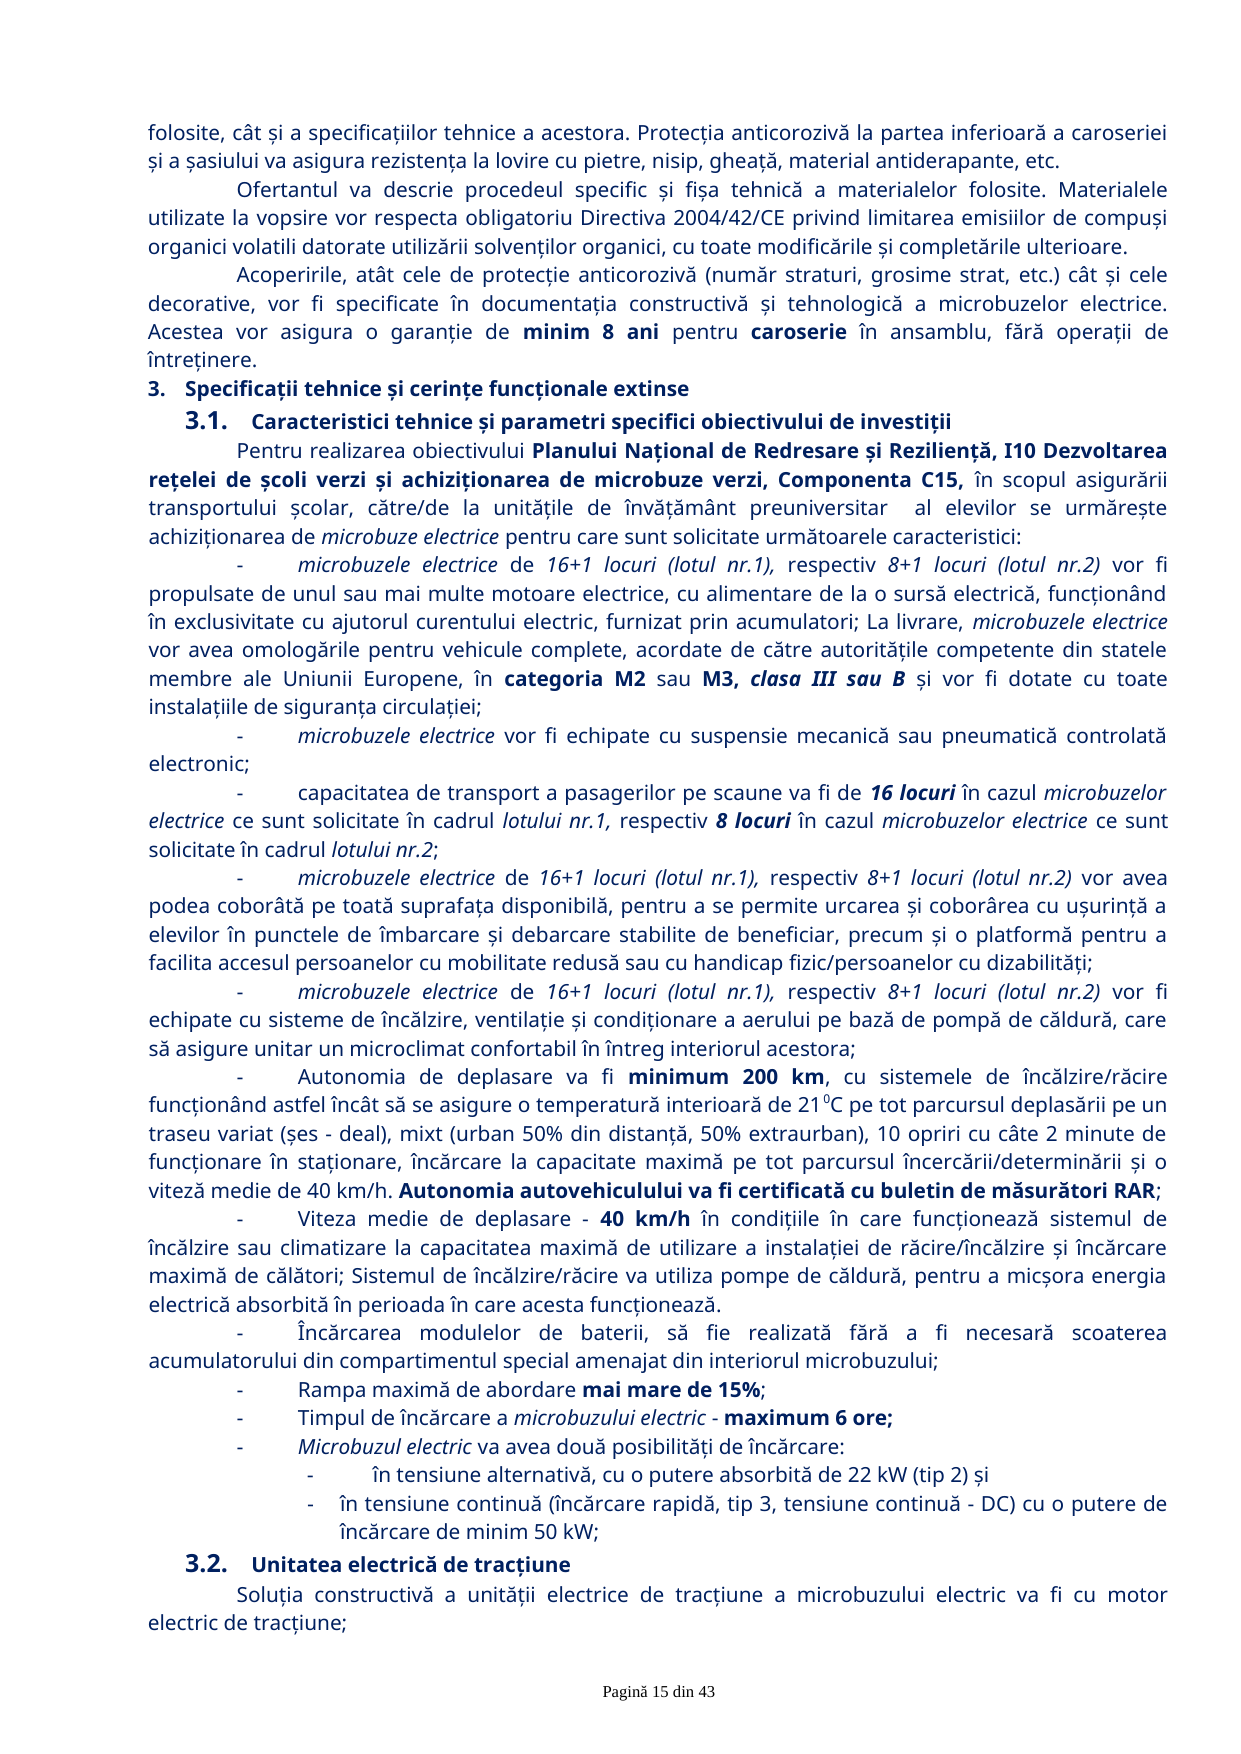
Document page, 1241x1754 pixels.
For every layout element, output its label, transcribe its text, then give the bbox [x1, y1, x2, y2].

list Rampa maximă de abordare mai mare de 15%; [148, 1375, 1168, 1403]
text Ofertantul va descrie procedeul specific și fișa tehnică a materialelor folosite. Materialele utilizate la vopsire vor respecta obligatoriu Directiva 2004/42/CE privind limitarea emisiilor de compuși organici volatili datorate utilizării solvenților organici, cu toate modificările și completările ulterioare. [148, 175, 1169, 260]
list Microbuzul electric va avea două posibilități de încărcare: [148, 1432, 1168, 1460]
list microbuzele electrice vor fi echipate cu suspensie mecanică sau pneumatică controlată electronic; [148, 721, 1168, 778]
list în tensiune alternativă, cu o putere absorbită de 22 kW (tip 2) și [219, 1460, 1168, 1489]
list Timpul de încărcare a microbuzului electric - maximum 6 ore; [148, 1403, 1168, 1432]
list capacitatea de transport a pasagerilor pe scaune va fi de 16 locuri în cazul microbuzelor electrice ce sunt solicitate în cadrul lotului nr.1, respectiv 8 locuri în cazul microbuzelor electrice ce sunt solicitate în cadrul lotului nr.2; [148, 778, 1168, 863]
list Viteza medie de deplasare - 40 km/h în condițiile în care funcționează sistemul de încălzire sau climatizare la capacitatea maximă de utilizare a instalației de răcire/încălzire și încărcare maximă de călători; Sistemul de încălzire/răcire va utiliza pompe de căldură, pentru a micșora energia electrică absorbită în perioada în care acesta funcționează. [148, 1204, 1168, 1318]
list microbuzele electrice de 16+1 locuri (lotul nr.1), respectiv 8+1 locuri (lotul nr.2) vor fi echipate cu sisteme de încălzire, ventilație și condiționare a aerului pe bază de pompă de căldură, care să asigure unitar un microclimat confortabil în întreg interiorul acestora; [148, 977, 1168, 1062]
list Specificații tehnice și cerințe funcționale extinse [148, 374, 1169, 402]
text Soluția constructivă a unității electrice de tracțiune a microbuzului electric va fi cu motor electric de tracțiune; [148, 1580, 1169, 1637]
list microbuzele electrice de 16+1 locuri (lotul nr.1), respectiv 8+1 locuri (lotul nr.2) vor fi propulsate de unul sau mai multe motoare electrice, cu alimentare de la o sursă electrică, funcționând în exclusivitate cu ajutorul curentului electric, furnizat prin acumulatori; La livrare, microbuzele electrice vor avea omologările pentru vehicule complete, acordate de către autoritățile competente din statele membre ale Uniunii Europene, în categoria M2 sau M3, clasa III sau B și vor fi dotate cu toate instalațiile de siguranța circulației; [148, 550, 1168, 721]
list în tensiune continuă (încărcare rapidă, tip 3, tensiune continuă - DC) cu o putere de încărcare de minim 50 kW; [307, 1489, 1168, 1546]
text Acoperirile, atât cele de protecție anticorozivă (număr straturi, grosime strat, etc.) cât și cele decorative, vor fi specificate în documentația constructivă și tehnologică a microbuzelor electrice. Acestea vor asigura o garanție de minim 8 ani pentru caroserie în ansamblu, fără operații de întreținere. [148, 260, 1169, 374]
list Unitatea electrică de tracțiune [185, 1546, 1169, 1580]
list Caracteristici tehnice și parametri specifici obiectivului de investiții [185, 402, 1169, 437]
list microbuzele electrice de 16+1 locuri (lotul nr.1), respectiv 8+1 locuri (lotul nr.2) vor avea podea coborâtă pe toată suprafața disponibilă, pentru a se permite urcarea și coborârea cu ușurință a elevilor în punctele de îmbarcare și debarcare stabilite de beneficiar, precum și o platformă pentru a facilita accesul persoanelor cu mobilitate redusă sau cu handicap fizic/persoanelor cu dizabilități; [148, 863, 1168, 977]
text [148, 118, 1169, 175]
list Autonomia de deplasare va fi minimum 200 km, cu sistemele de încălzire/răcire funcționând astfel încât să se asigure o temperatură interioară de 210C pe tot parcursul deplasării pe un traseu variat (șes - deal), mixt (urban 50% din distanță, 50% extraurban), 10 opriri cu câte 2 minute de funcționare în staționare, încărcare la capacitate maximă pe tot parcursul încercării/determinării și o viteză medie de 40 km/h. Autonomia autovehiculului va fi certificată cu buletin de măsurători RAR; [148, 1062, 1168, 1204]
text Pentru realizarea obiectivului Planului Național de Redresare și Reziliență, I10 Dezvoltarea rețelei de școli verzi și achiziționarea de microbuze verzi, Componenta C15, în scopul asigurării transportului școlar, către/de la unitățile de învățământ preuniversitar al elevilor se urmărește achiziționarea de microbuze electrice pentru care sunt solicitate următoarele caracteristici: [148, 437, 1168, 550]
list Încărcarea modulelor de baterii, să fie realizată fără a fi necesară scoaterea acumulatorului din compartimentul special amenajat din interiorul microbuzului; [148, 1318, 1168, 1375]
